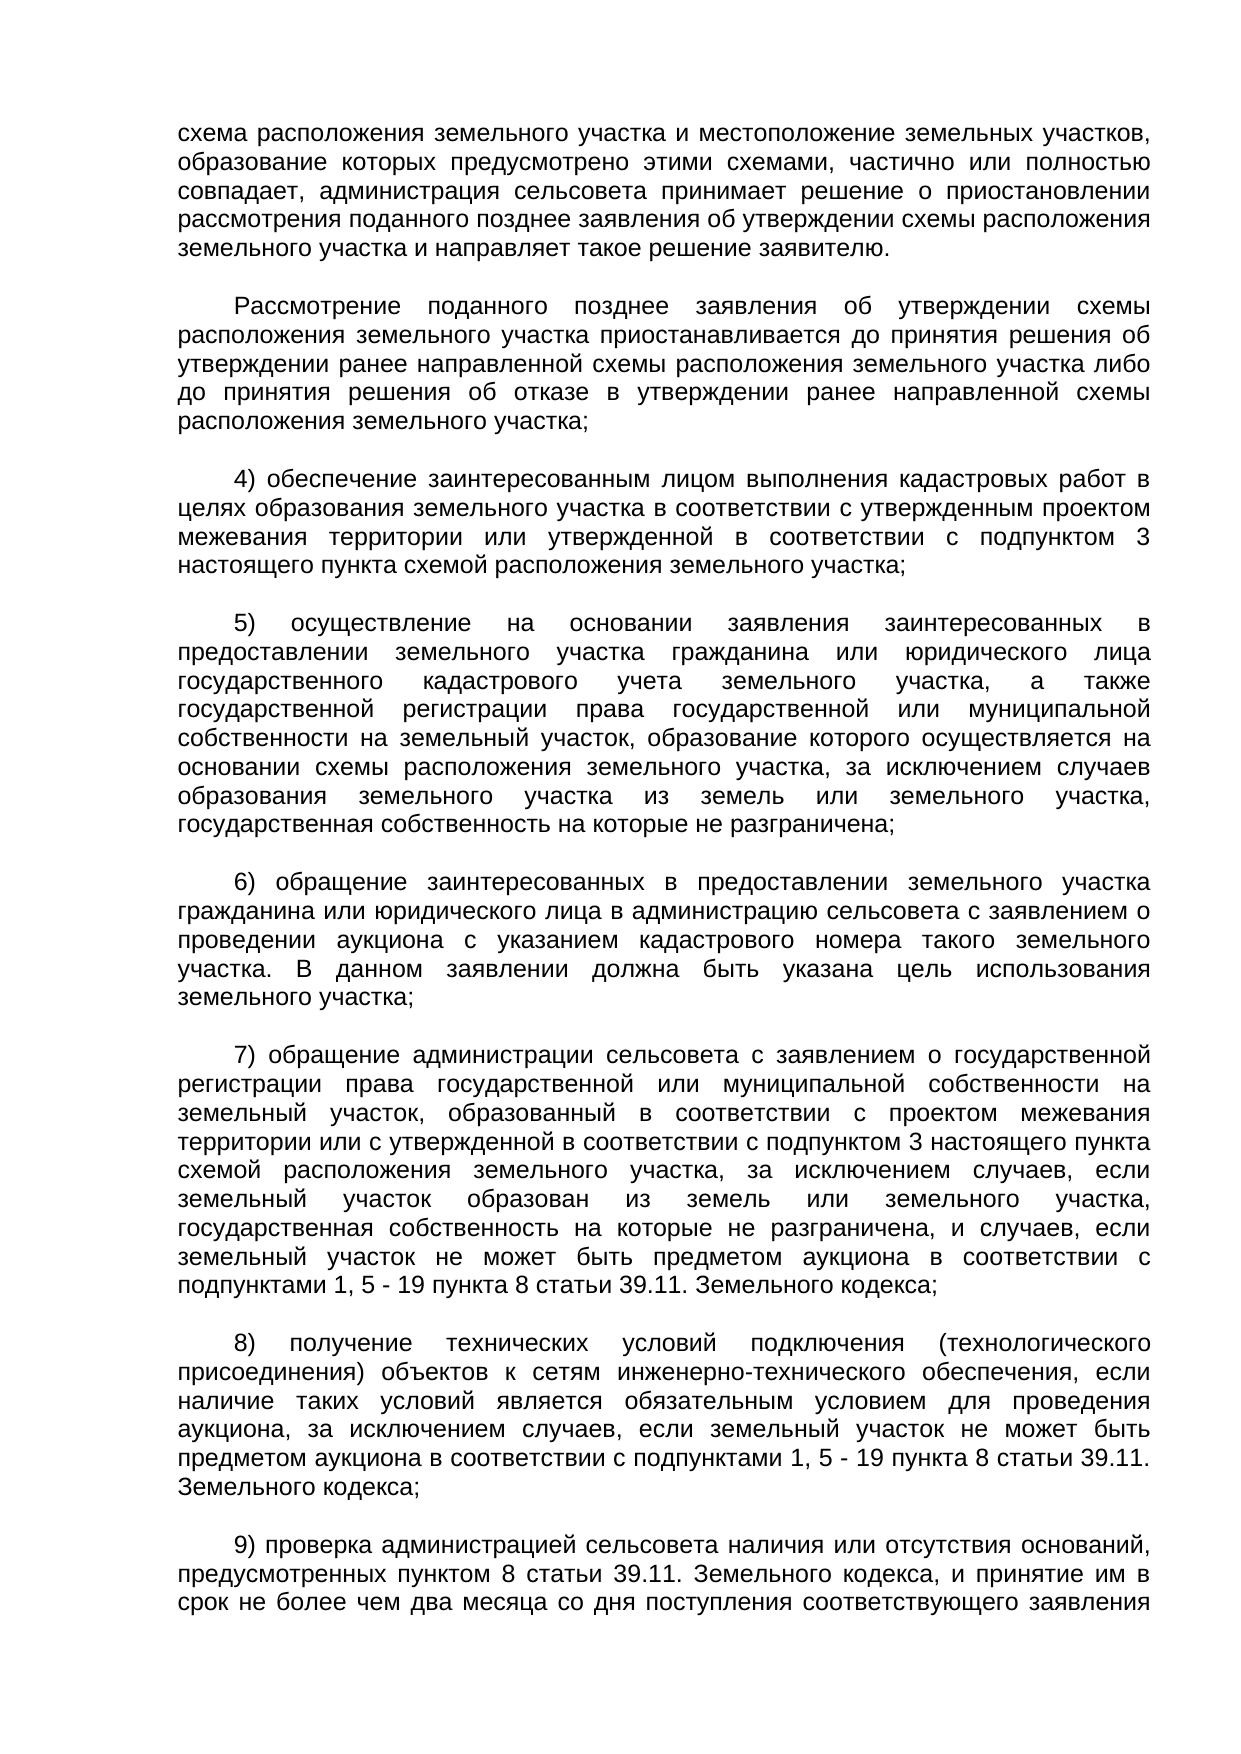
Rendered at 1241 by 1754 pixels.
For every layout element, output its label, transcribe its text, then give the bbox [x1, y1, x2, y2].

text 4) обеспечение заинтересованным лицом выполнения кадастровых работ в целях образования земельного участка в соответствии с утвержденным проектом межевания территории или утвержденной в соответствии с подпунктом 3 настоящего пункта схемой расположения земельного участка; [177, 464, 1152, 579]
text 8) получение технических условий подключения (технологического присоединения) объектов к сетям инженерно-технического обеспечения, если наличие таких условий является обязательным условием для проведения аукциона, за исключением случаев, если земельный участок не может быть предметом аукциона в соответствии с подпунктами 1, 5 - 19 пункта 8 статьи 39.11. Земельного кодекса; [177, 1328, 1152, 1501]
text Рассмотрение поданного позднее заявления об утверждении схемы расположения земельного участка приостанавливается до принятия решения об утверждении ранее направленной схемы расположения земельного участка либо до принятия решения об отказе в утверждении ранее направленной схемы расположения земельного участка; [177, 291, 1152, 435]
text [177, 1530, 1152, 1616]
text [177, 118, 1152, 262]
text 6) обращение заинтересованных в предоставлении земельного участка гражданина или юридического лица в администрацию сельсовета с заявлением о проведении аукциона с указанием кадастрового номера такого земельного участка. В данном заявлении должна быть указана цель использования земельного участка; [177, 867, 1152, 1011]
text 7) обращение администрации сельсовета с заявлением о государственной регистрации права государственной или муниципальной собственности на земельный участок, образованный в соответствии с проектом межевания территории или с утвержденной в соответствии с подпунктом 3 настоящего пункта схемой расположения земельного участка, за исключением случаев, если земельный участок образован из земель или земельного участка, государственная собственность на которые не разграничена, и случаев, если земельный участок не может быть предметом аукциона в соответствии с подпунктами 1, 5 - 19 пункта 8 статьи 39.11. Земельного кодекса; [177, 1040, 1152, 1299]
text 5) осуществление на основании заявления заинтересованных в предоставлении земельного участка гражданина или юридического лица государственного кадастрового учета земельного участка, а также государственной регистрации права государственной или муниципальной собственности на земельный участок, образование которого осуществляется на основании схемы расположения земельного участка, за исключением случаев образования земельного участка из земель или земельного участка, государственная собственность на которые не разграничена; [177, 608, 1152, 838]
